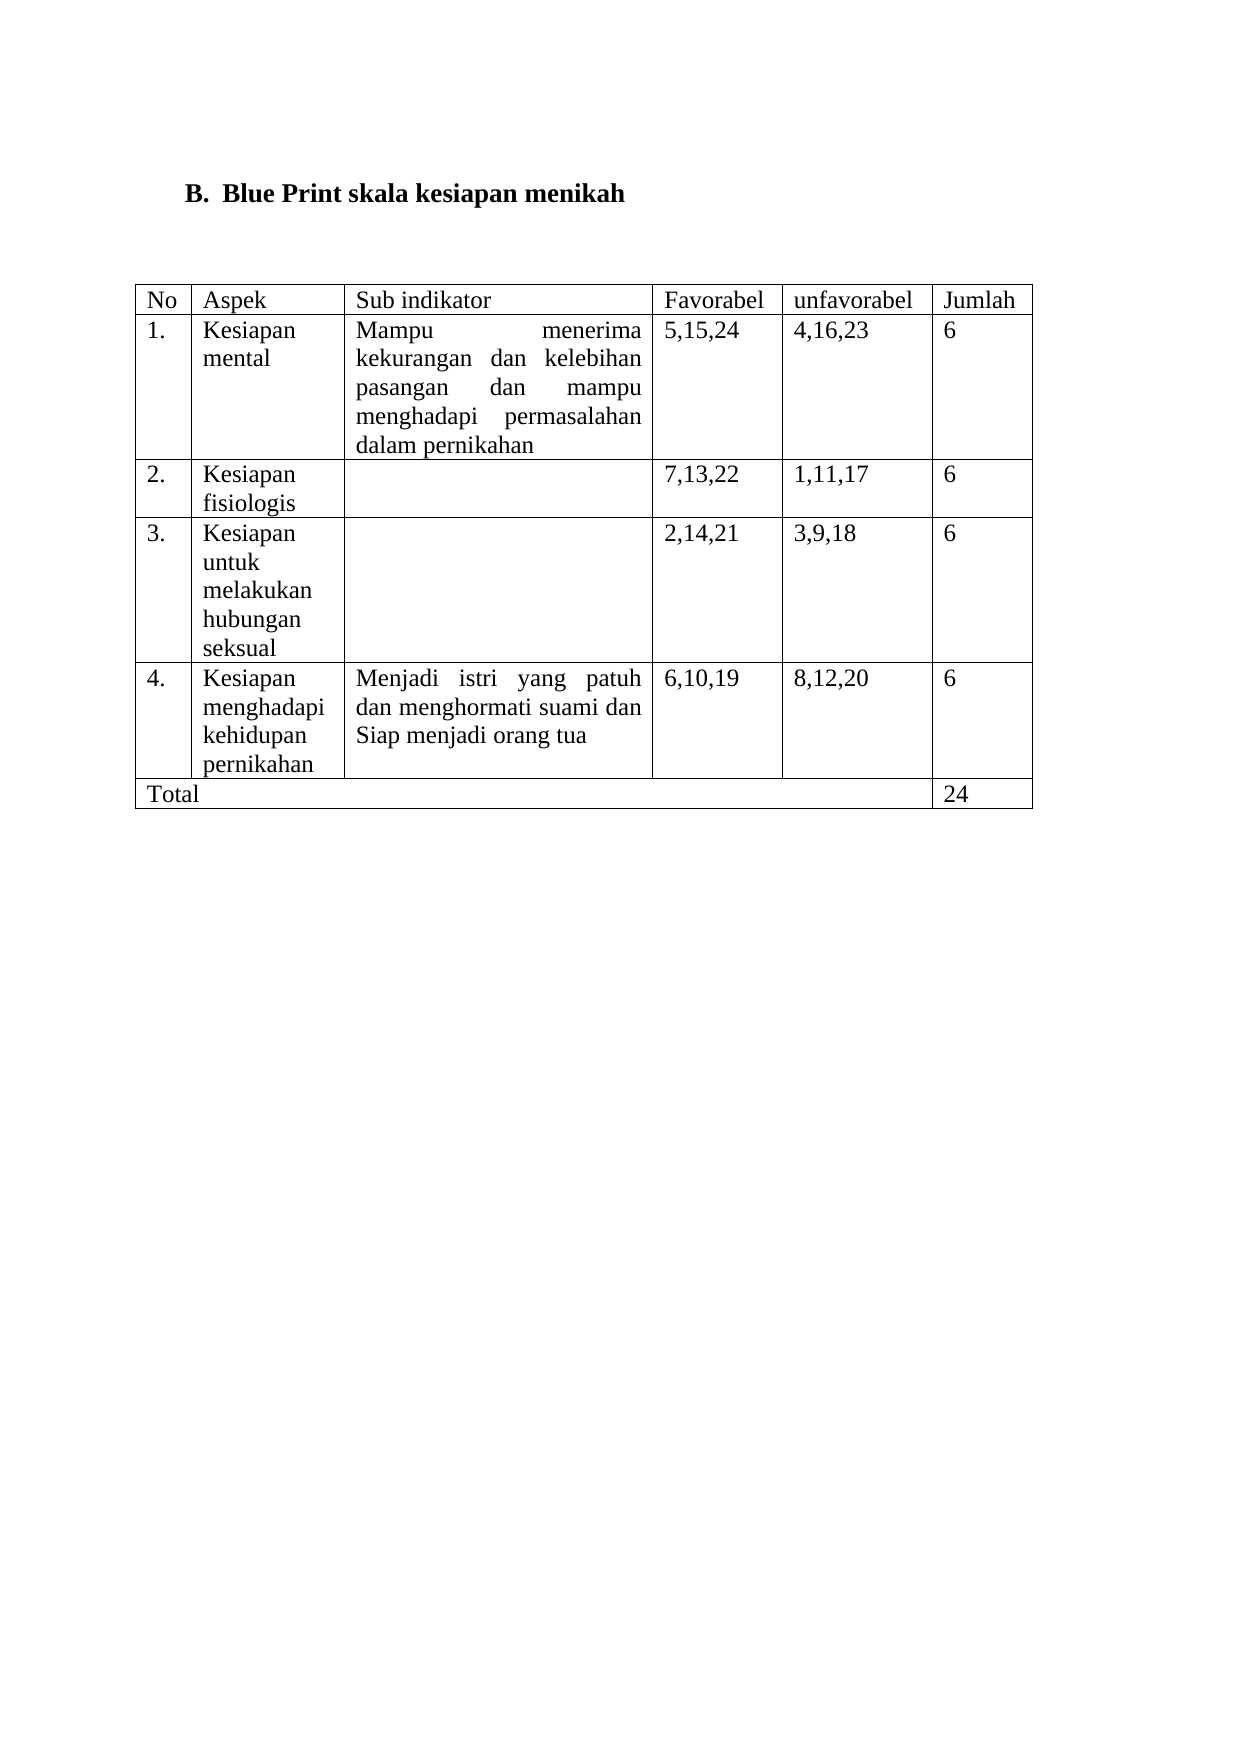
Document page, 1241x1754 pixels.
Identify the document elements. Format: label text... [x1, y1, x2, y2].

table_cell Mampu menerima kekurangan dan kelebihan pasangan dan mampu menghadapi permasalahan dalam pernikahan [345, 315, 652, 458]
table_cell 6 [933, 663, 1032, 778]
table_cell 6,10,19 [653, 663, 782, 778]
table_cell 8,12,20 [783, 663, 932, 778]
table_header Jumlah [933, 285, 1032, 314]
table_cell Kesiapan untuk melakukan hubungan seksual [192, 518, 344, 662]
table_cell [345, 518, 652, 662]
table_cell Total [136, 779, 932, 808]
table_header unfavorabel [783, 285, 932, 314]
table_header Sub indikator [345, 285, 652, 314]
table_cell 7,13,22 [653, 460, 782, 517]
table_cell 1,11,17 [783, 460, 932, 517]
table_cell Kesiapan fisiologis [192, 460, 344, 517]
table_header Aspek [192, 285, 344, 314]
table_cell 6 [933, 315, 1032, 458]
table_cell 4. [136, 663, 191, 778]
table_cell Kesiapan menghadapi kehidupan pernikahan [192, 663, 344, 778]
table_cell 2. [136, 460, 191, 517]
table_cell Menjadi istri yang patuh dan menghormati suami dan Siap menjadi orang tua [345, 663, 652, 778]
table_cell 3. [136, 518, 191, 662]
table_cell 6 [933, 460, 1032, 517]
table_cell 5,15,24 [653, 315, 782, 458]
table_cell 1. [136, 315, 191, 458]
list Blue Print skala kesiapan menikah [184, 177, 1122, 208]
table_cell 3,9,18 [783, 518, 932, 662]
table_cell [345, 460, 652, 517]
table_cell 24 [933, 779, 1032, 808]
table_cell 6 [933, 518, 1032, 662]
table_header No [136, 285, 191, 314]
table_cell Kesiapan mental [192, 315, 344, 458]
table_header Favorabel [653, 285, 782, 314]
table_cell 2,14,21 [653, 518, 782, 662]
table_cell 4,16,23 [783, 315, 932, 458]
